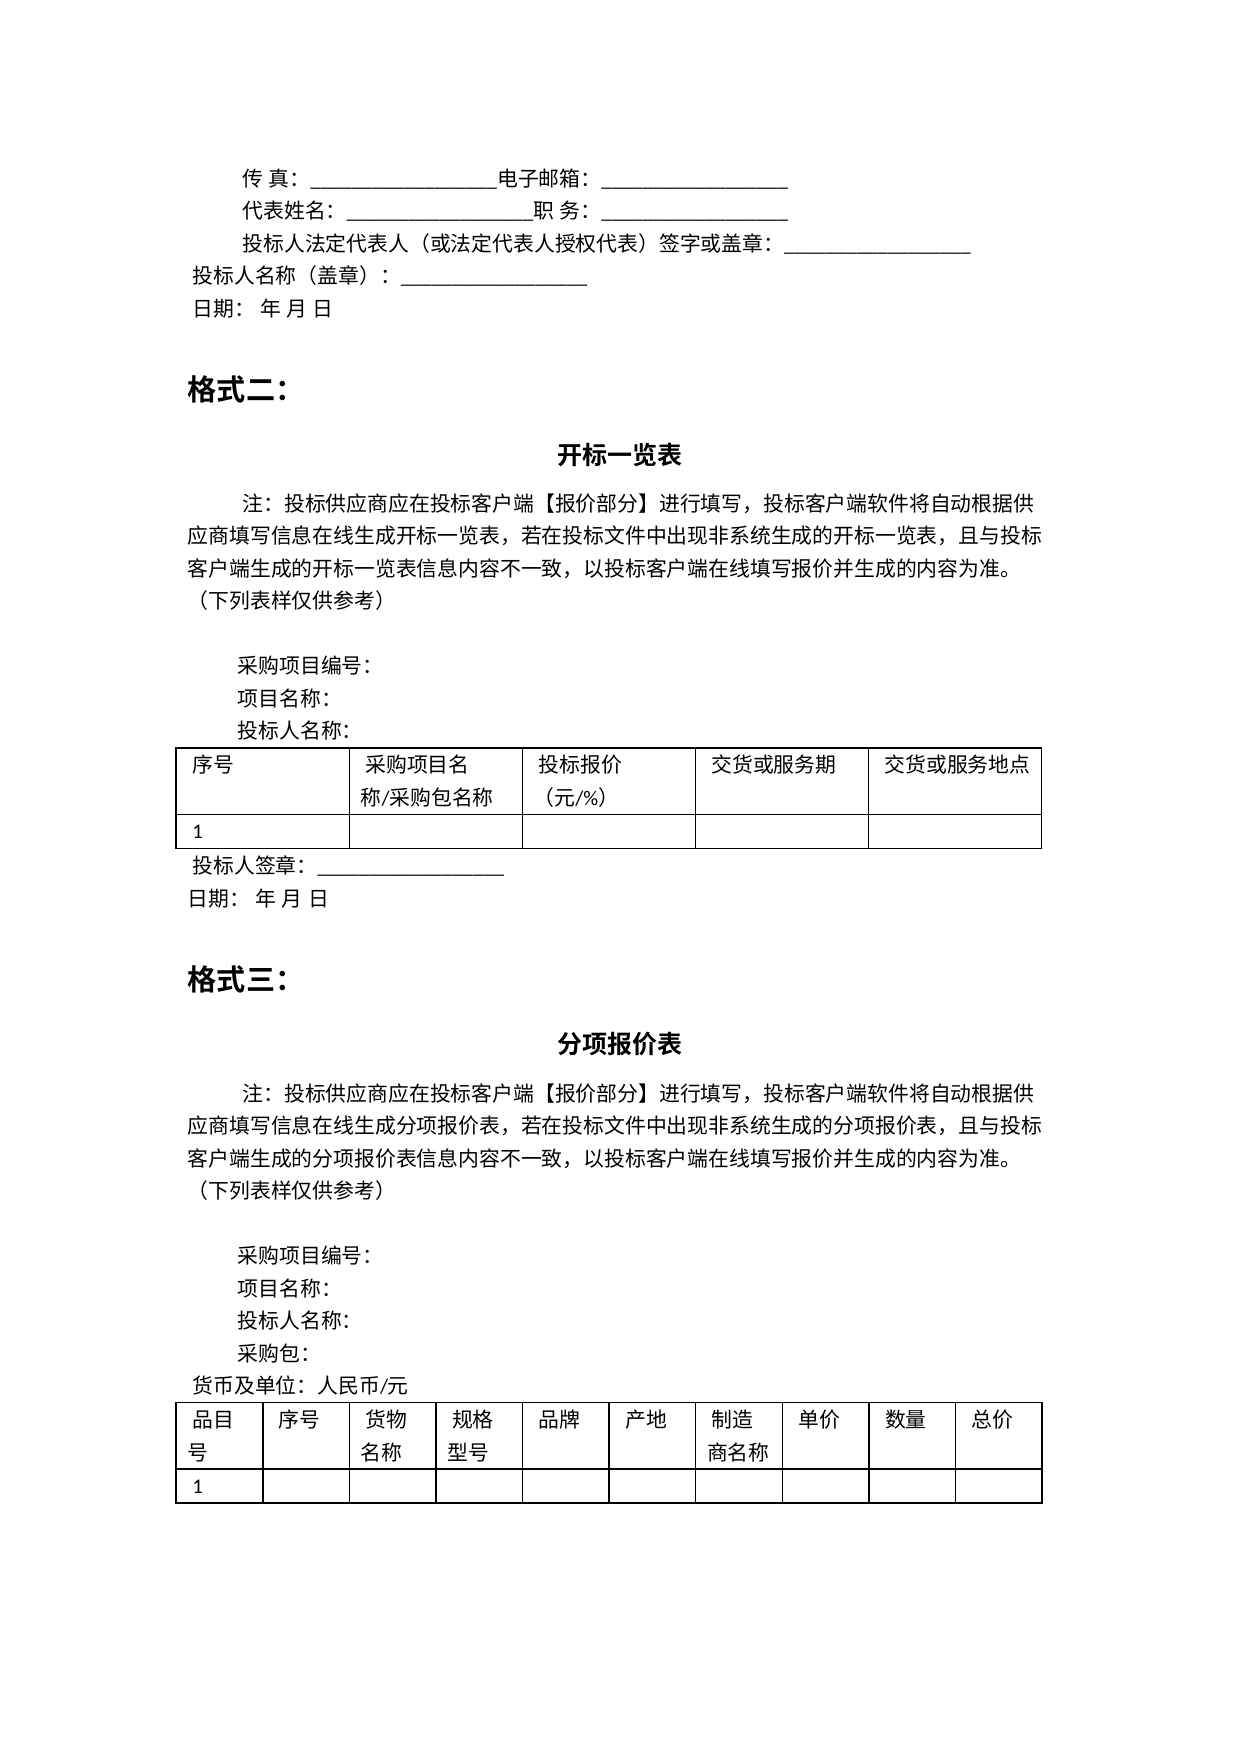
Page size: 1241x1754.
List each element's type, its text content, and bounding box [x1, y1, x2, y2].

text 项目名称： [187, 1272, 1053, 1304]
text 货币及单位：人民币/元 [187, 1369, 1053, 1402]
text 注：投标供应商应在投标客户端【报价部分】进行填写，投标客户端软件将自动根据供应商填写信息在线生成分项报价表，若在投标文件中出现非系统生成的分项报价表，且与投标客户端生成的分项报价表信息内容不一致，以投标客户端在线填写报价并生成的内容为准。（下列表样仅供参考） [187, 1077, 1053, 1239]
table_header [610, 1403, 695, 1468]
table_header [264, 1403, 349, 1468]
text 注：投标供应商应在投标客户端【报价部分】进行填写，投标客户端软件将自动根据供应商填写信息在线生成开标一览表，若在投标文件中出现非系统生成的开标一览表，且与投标客户端生成的开标一览表信息内容不一致，以投标客户端在线填写报价并生成的内容为准。（下列表样仅供参考） [187, 487, 1053, 649]
text 分项报价表 [187, 1012, 1053, 1077]
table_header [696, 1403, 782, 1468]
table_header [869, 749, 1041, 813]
text 投标人名称（盖章）：__________________ [187, 259, 1053, 292]
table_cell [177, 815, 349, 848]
text 项目名称： [187, 682, 1053, 714]
text 开标一览表 [187, 422, 1053, 487]
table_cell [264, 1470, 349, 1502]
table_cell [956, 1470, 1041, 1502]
text 日期： 年 月 日 [187, 882, 1053, 914]
text 投标人名称： [187, 1304, 1053, 1337]
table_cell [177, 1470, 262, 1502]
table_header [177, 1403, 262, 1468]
text 格式三： [187, 947, 1053, 1012]
text 传 真：__________________电子邮箱：__________________ [187, 162, 1053, 194]
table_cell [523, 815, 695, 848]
text 日期： 年 月 日 [187, 292, 1053, 324]
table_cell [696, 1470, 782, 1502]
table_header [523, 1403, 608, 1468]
text 采购项目编号： [187, 1239, 1053, 1272]
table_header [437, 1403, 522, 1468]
text 投标人签章：__________________ [187, 849, 1053, 882]
text 采购项目编号： [187, 649, 1053, 682]
text 投标人法定代表人（或法定代表人授权代表）签字或盖章：__________________ [187, 227, 1053, 259]
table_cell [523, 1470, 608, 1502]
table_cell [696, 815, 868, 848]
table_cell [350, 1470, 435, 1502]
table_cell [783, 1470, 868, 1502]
text 采购包： [187, 1337, 1053, 1369]
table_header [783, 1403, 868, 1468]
text 格式二： [187, 357, 1053, 422]
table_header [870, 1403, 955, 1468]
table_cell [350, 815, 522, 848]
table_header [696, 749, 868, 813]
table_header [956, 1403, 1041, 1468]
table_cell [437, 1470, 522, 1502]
text 投标人名称： [187, 714, 1053, 747]
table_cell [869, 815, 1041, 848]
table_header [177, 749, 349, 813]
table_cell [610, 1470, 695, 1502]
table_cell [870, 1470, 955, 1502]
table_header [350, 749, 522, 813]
text 代表姓名：__________________职 务：__________________ [187, 194, 1053, 227]
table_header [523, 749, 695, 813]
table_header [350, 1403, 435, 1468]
